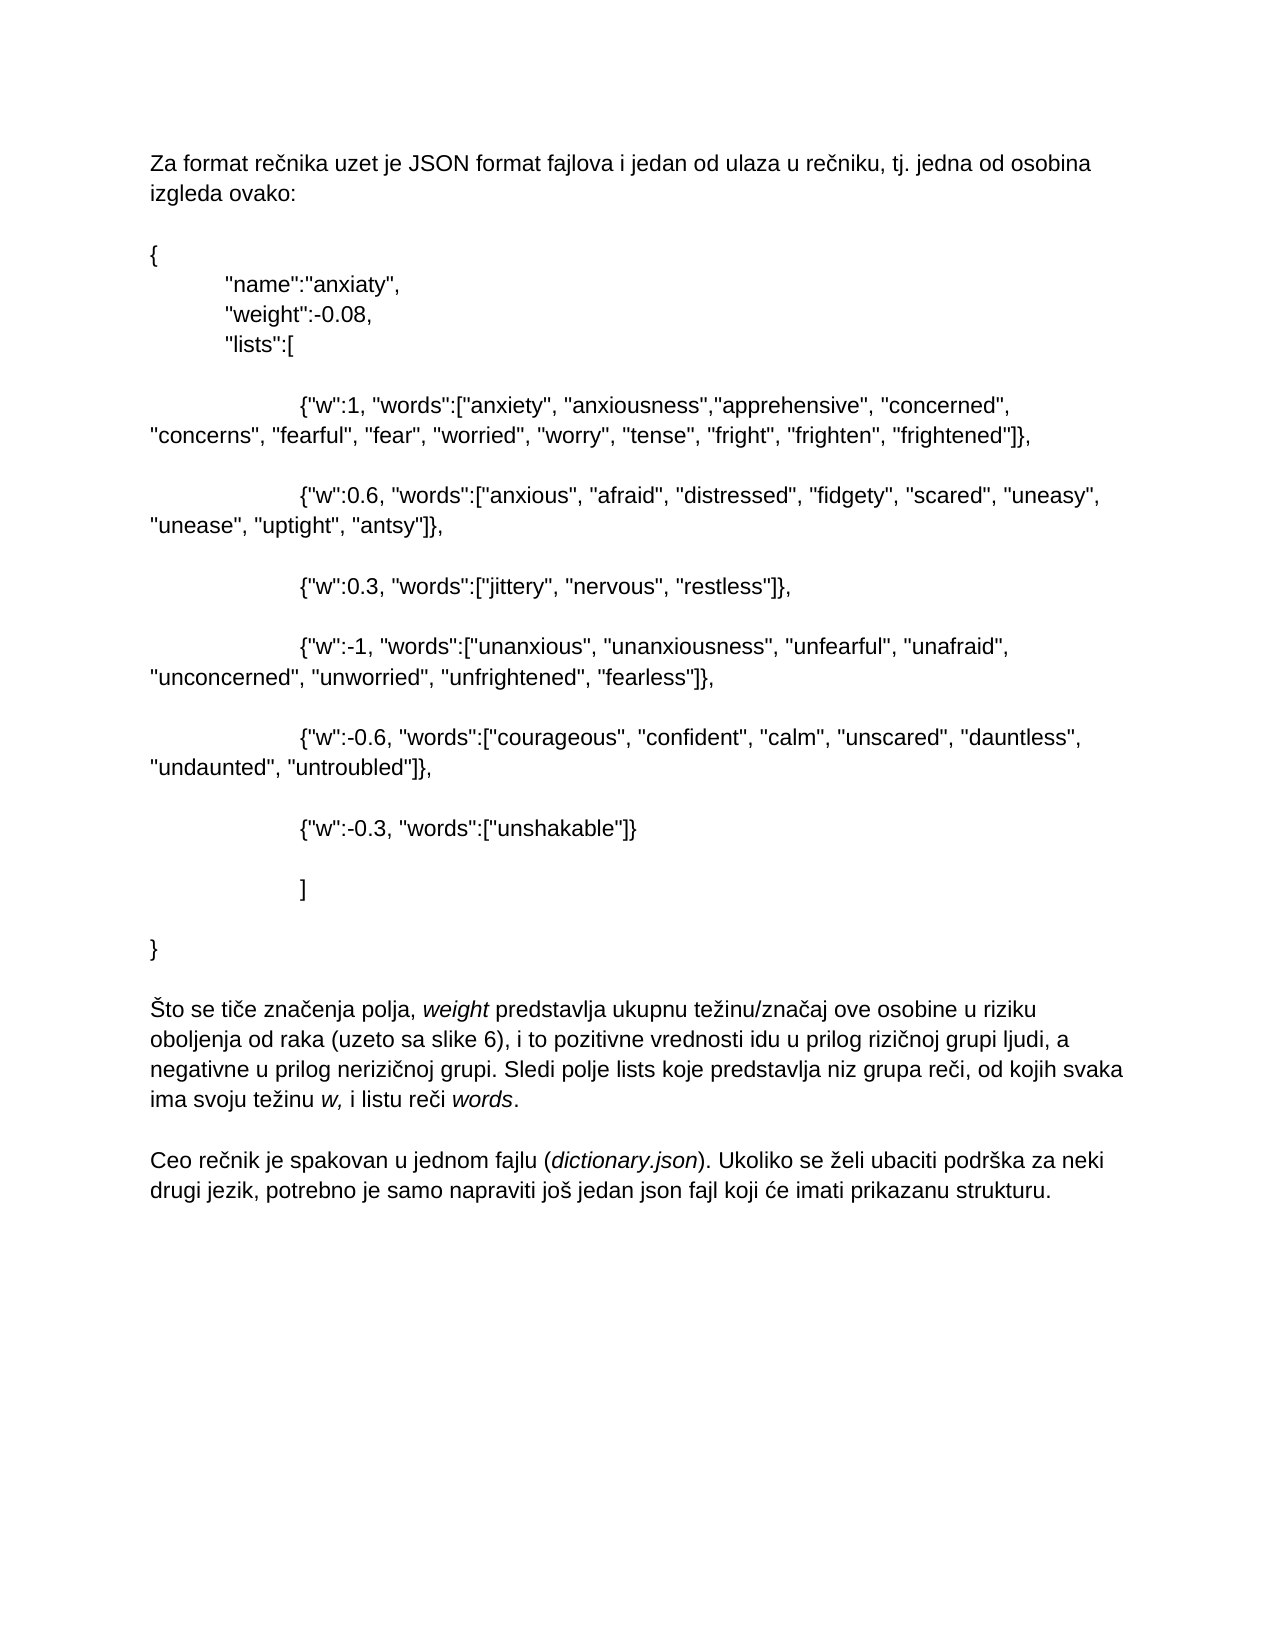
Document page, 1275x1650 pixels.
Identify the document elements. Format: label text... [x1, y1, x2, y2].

text } [150, 935, 1125, 962]
text {"w":-1, "words":["unanxious", "unanxiousness", "unfearful", "unafraid", "unconcerned", "unworried", "unfrightened", "fearless"]}, [150, 633, 1125, 690]
text ] [150, 875, 1125, 901]
text {"w":-0.3, "words":["unshakable"]} [150, 814, 1125, 841]
text {"w":-0.6, "words":["courageous", "confident", "calm", "unscared", "dauntless", "undaunted", "untroubled"]}, [150, 724, 1125, 781]
text { [150, 241, 1125, 267]
text {"w":0.3, "words":["jittery", "nervous", "restless"]}, [150, 573, 1125, 599]
text "name":"anxiaty", [150, 271, 1125, 297]
text "weight":-0.08, [150, 301, 1125, 327]
text "lists":[ [150, 331, 1125, 358]
text {"w":0.6, "words":["anxious", "afraid", "distressed", "fidgety", "scared", "uneasy", "unease", "uptight", "antsy"]}, [150, 482, 1125, 539]
text {"w":1, "words":["anxiety", "anxiousness","apprehensive", "concerned", "concerns", "fearful", "fear", "worried", "worry", "tense", "fright", "frighten", "frightened"]}, [150, 392, 1125, 448]
text Ceo rečnik je spakovan u jednom fajlu (dictionary.json). Ukoliko se želi ubaciti podrška za neki drugi jezik, potrebno je samo napraviti još jedan json fajl koji će imati prikazanu strukturu. [150, 1147, 1125, 1203]
text Za format rečnika uzet je JSON format fajlova i jedan od ulaza u rečniku, tj. jedna od osobina izgleda ovako: [150, 150, 1125, 207]
text Što se tiče značenja polja, weight predstavlja ukupnu težinu/značaj ove osobine u riziku oboljenja od raka (uzeto sa slike 6), i to pozitivne vrednosti idu u prilog rizičnoj grupi ljudi, a negativne u prilog nerizičnoj grupi. Sledi polje lists koje predstavlja niz grupa reči, od kojih svaka ima svoju težinu w, i listu reči words. [150, 996, 1125, 1113]
